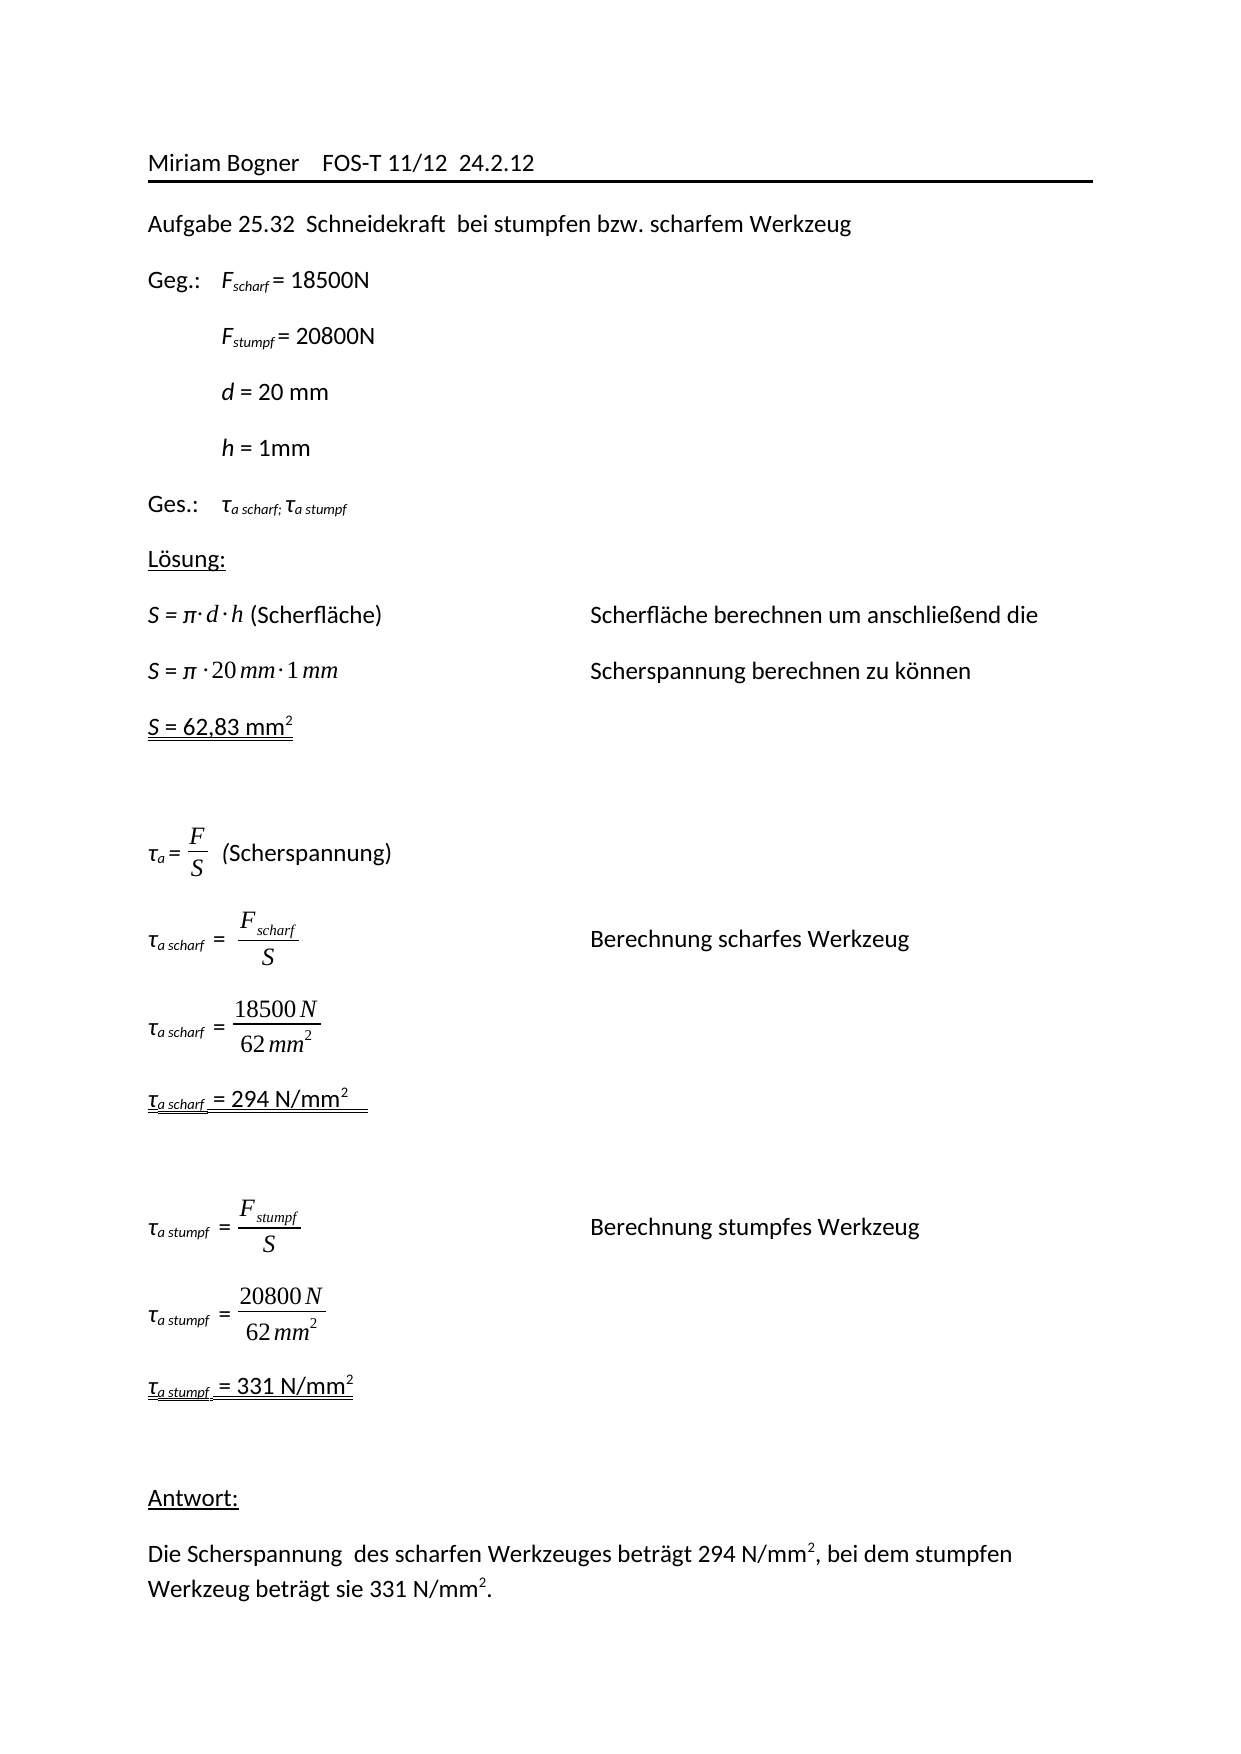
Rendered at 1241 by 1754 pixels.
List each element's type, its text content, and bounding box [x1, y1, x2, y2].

text τa stumpf = [148, 1283, 1093, 1345]
text Fstumpf = 20800N [148, 320, 1093, 351]
text d = 20 mm [148, 376, 1093, 407]
text Miriam Bogner FOS-T 11/12 24.2.12 [148, 148, 1093, 180]
text Lösung: [148, 544, 1093, 574]
text τa stumpf = Berechnung stumpfes Werkzeug [148, 1194, 1093, 1257]
text h = 1mm [148, 432, 1093, 462]
text S = π Scherspannung berechnen zu können [148, 655, 1093, 686]
text τa = (Scherspannung) [148, 823, 1093, 882]
text S = π (Scherfläche) Scherfläche berechnen um anschließend die [148, 599, 1093, 630]
text Ges.: τa scharf; τa stumpf [148, 488, 1093, 518]
text τa scharf = 294 N/mm2 [148, 1083, 1093, 1113]
text Die Scherspannung des scharfen Werkzeuges beträgt 294 N/mm2, bei dem stumpfen Werkzeug beträgt sie 331 N/mm2. [148, 1538, 1093, 1603]
text τa scharf = [148, 995, 1093, 1058]
text τa scharf = Berechnung scharfes Werkzeug [148, 907, 1093, 970]
text S = 62,83 mm2 [148, 711, 1093, 742]
text Antwort: [148, 1482, 1093, 1513]
text τa stumpf = 331 N/mm2 [148, 1370, 1093, 1401]
text Geg.: Fscharf = 18500N [148, 264, 1093, 295]
text Aufgabe 25.32 Schneidekraft bei stumpfen bzw. scharfem Werkzeug [148, 209, 1093, 239]
